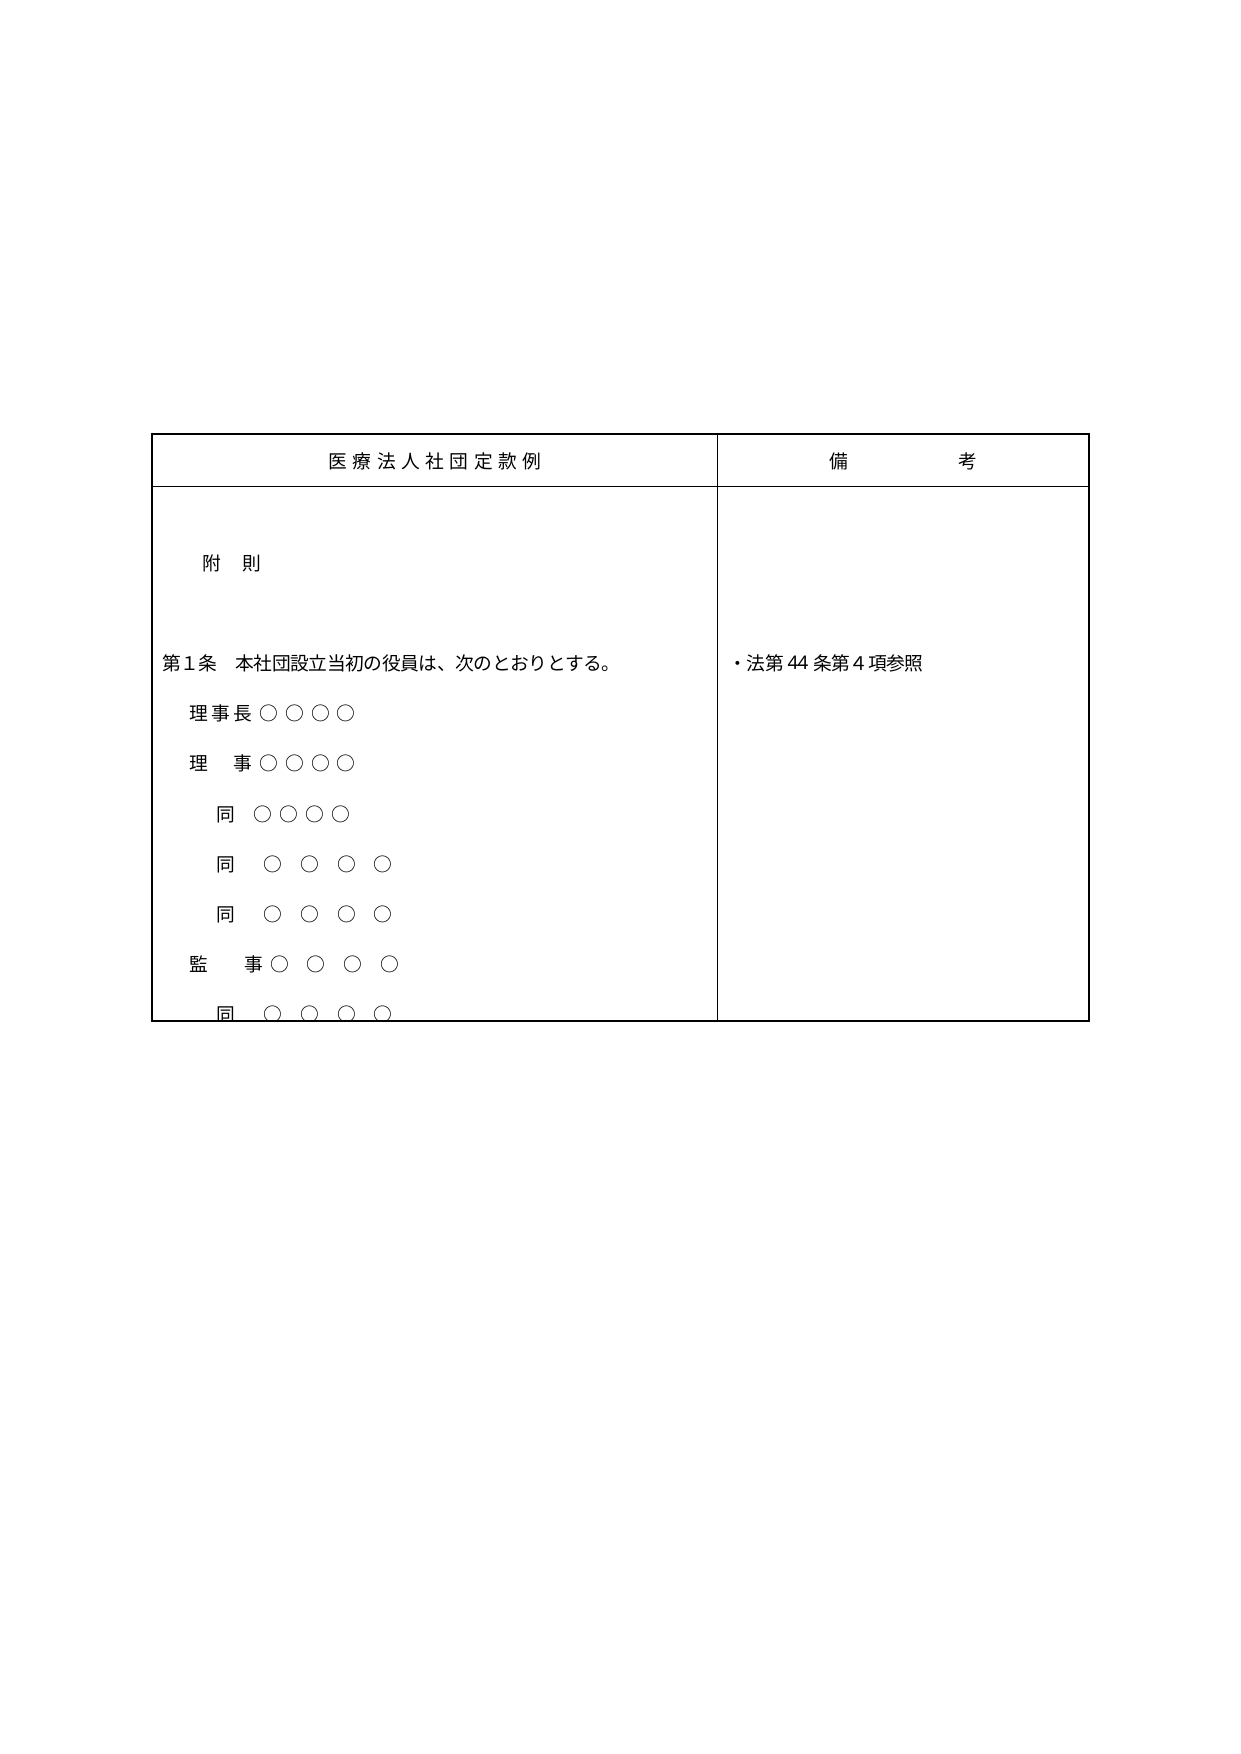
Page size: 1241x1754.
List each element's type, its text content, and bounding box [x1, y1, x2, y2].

table_header 備 考 [718, 435, 1088, 486]
table_cell 附 則 第１条 本社団設立当初の役員は、次のとおりとする。 理 事 長 ○ ○ ○ ○ 理 事 ○ ○ ○ ○ 同 ○ ○ ○ ○ 同 ○ ○ ○ ○ 同 ○ ○ ○ ○ 監 事 ○ ○ ○ ○ 同 ○ ○ ○ ○ 第２条 本社団の最初の会計年度は、第16条の規定にかかわらず、設立の日から平成○年○月○日までとする。 第３条 本社団の設立当初の役員の任期は、第34条第１項の規定にかかわらず、平成○年○月○日までとする。 [153, 487, 717, 1020]
table_header 医療法人社団定款例 [153, 435, 717, 486]
table_cell ・法第44 条第４項参照 ・設立の日から１年以内の日付を設定すること ・設立の日から２年以内の日付を設定すること [718, 487, 1088, 1020]
